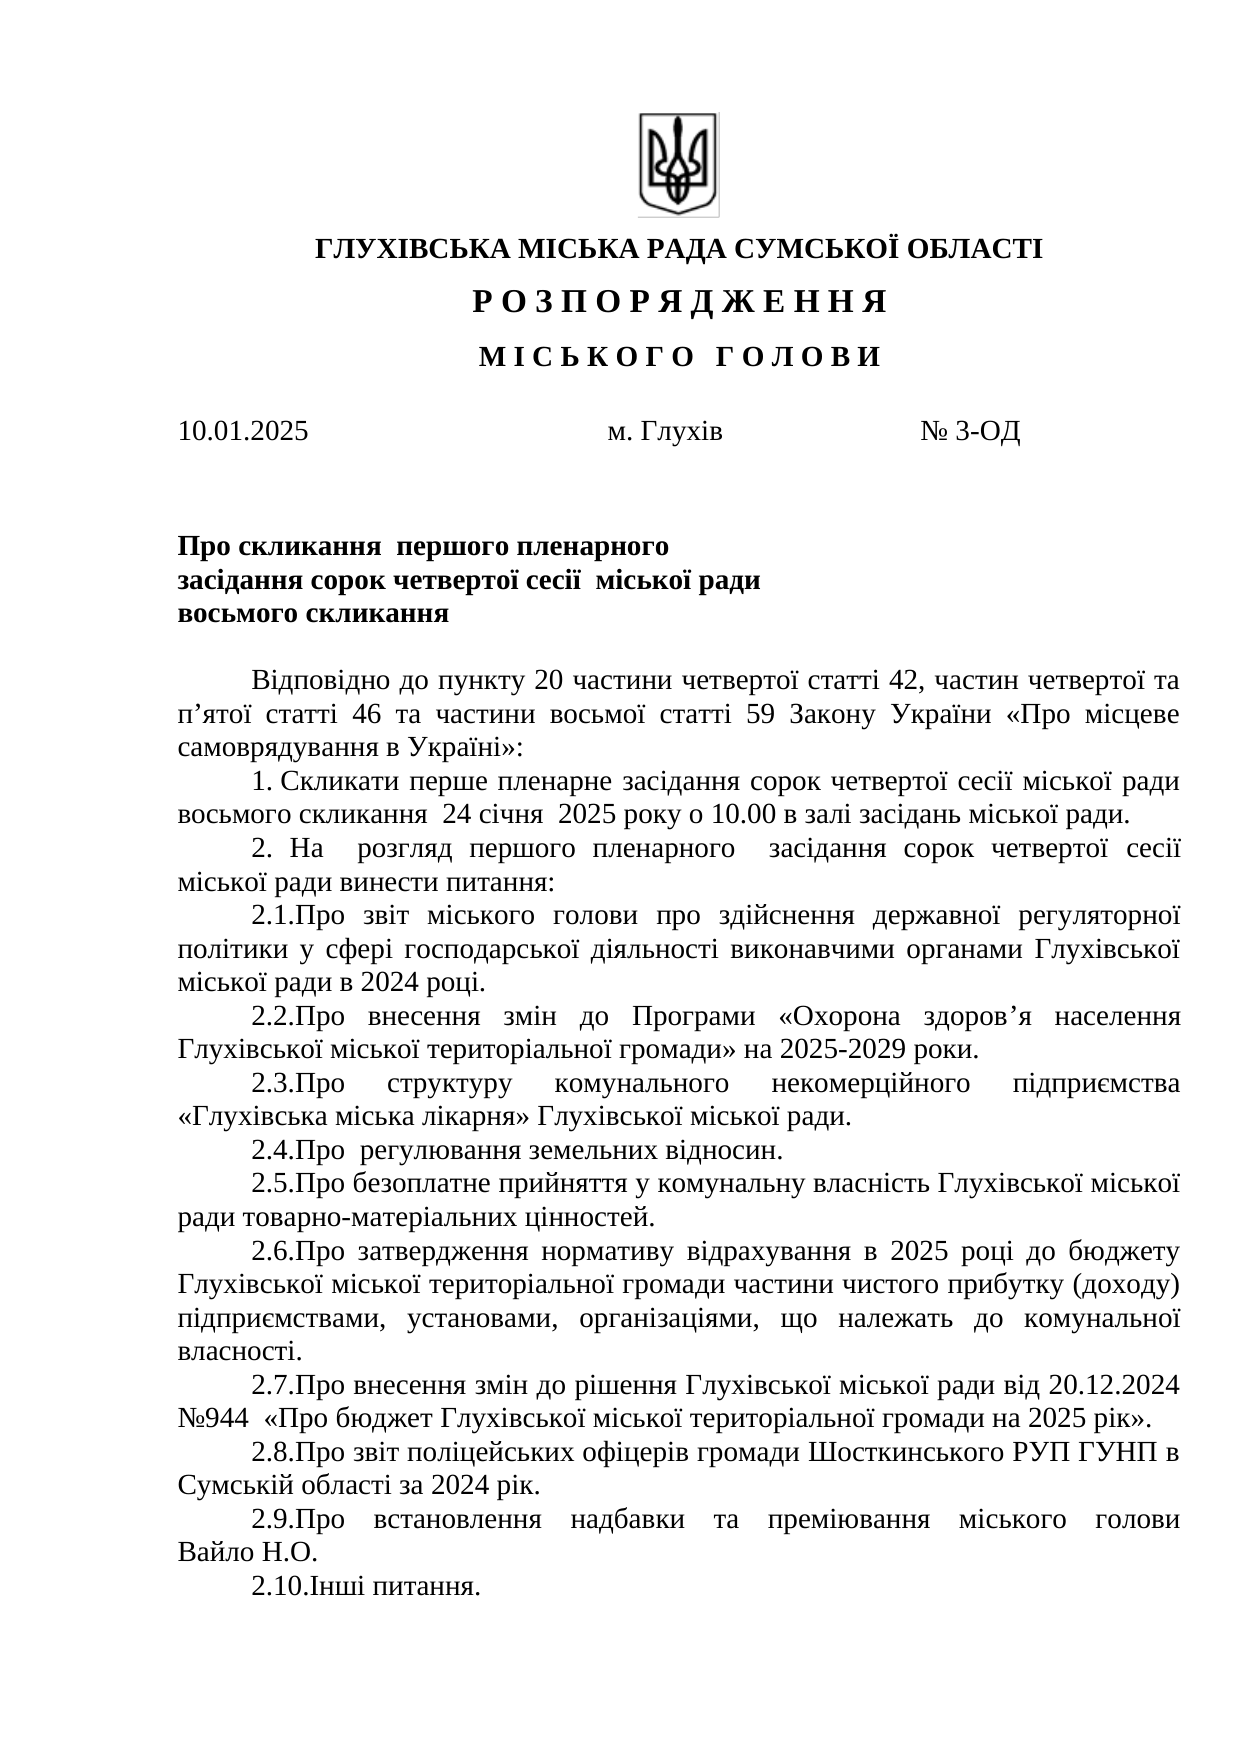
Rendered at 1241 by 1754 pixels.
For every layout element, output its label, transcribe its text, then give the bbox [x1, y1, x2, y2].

text засідання сорок четвертої сесії міської ради [177, 562, 1181, 595]
text 2. На розгляд першого пленарного засідання сорок четвертої сесії міської ради винести питання: [177, 830, 1181, 897]
text 2.2.Про внесення змін до Програми «Охорона здоров’я населення Глухівської міської територіальної громади» на 2025-2029 роки. [177, 998, 1181, 1065]
text 1. Скликати перше пленарне засідання сорок четвертої сесії міської ради восьмого скликання 24 січня 2025 року о 10.00 в залі засідань міської ради. [177, 763, 1181, 830]
text 2.3.Про структуру комунального некомерційного підприємства «Глухівська міська лікарня» Глухівської міської ради. [177, 1065, 1181, 1132]
text 2.9.Про встановлення надбавки та преміювання міського голови Вайло Н.О. [177, 1501, 1181, 1568]
text Р О З П О Р Я Д Ж Е Н Н Я [177, 281, 1181, 319]
picture [637, 112, 721, 219]
text 10.01.2025 м. Глухів № 3-ОД [177, 413, 1181, 447]
text 2.4.Про регулювання земельних відносин. [177, 1132, 1181, 1166]
text Про скликання першого пленарного [177, 528, 1181, 562]
text 2.6.Про затвердження нормативу відрахування в 2025 році до бюджету Глухівської міської територіальної громади частини чистого прибутку (доходу) підприємствами, установами, організаціями, що належать до комунальної власності. [177, 1233, 1181, 1367]
text 2.8.Про звіт поліцейських офіцерів громади Шосткинського РУП ГУНП в Сумській області за 2024 рік. [177, 1434, 1181, 1501]
text восьмого скликання [177, 595, 1181, 629]
text 2.1.Про звіт міського голови про здійснення державної регуляторної політики у сфері господарської діяльності виконавчими органами Глухівської міської ради в 2024 році. [177, 897, 1181, 998]
text 2.7.Про внесення змін до рішення Глухівської міської ради від 20.12.2024 №944 «Про бюджет Глухівської міської територіальної громади на 2025 рік». [177, 1367, 1181, 1434]
text М І С Ь К О Г О Г О Л О В И [177, 339, 1181, 372]
text 2.5.Про безоплатне прийняття у комунальну власність Глухівської міської ради товарно-матеріальних цінностей. [177, 1166, 1181, 1233]
text 2.10.Інші питання. [177, 1568, 1181, 1602]
text Відповідно до пункту 20 частини четвертої статті 42, частин четвертої та п’ятої статті 46 та частини восьмої статті 59 Закону України «Про місцеве самоврядування в Україні»: [177, 662, 1181, 763]
text ГЛУХІВСЬКА МІСЬКА РАДА СУМСЬКОЇ ОБЛАСТІ [177, 231, 1181, 264]
